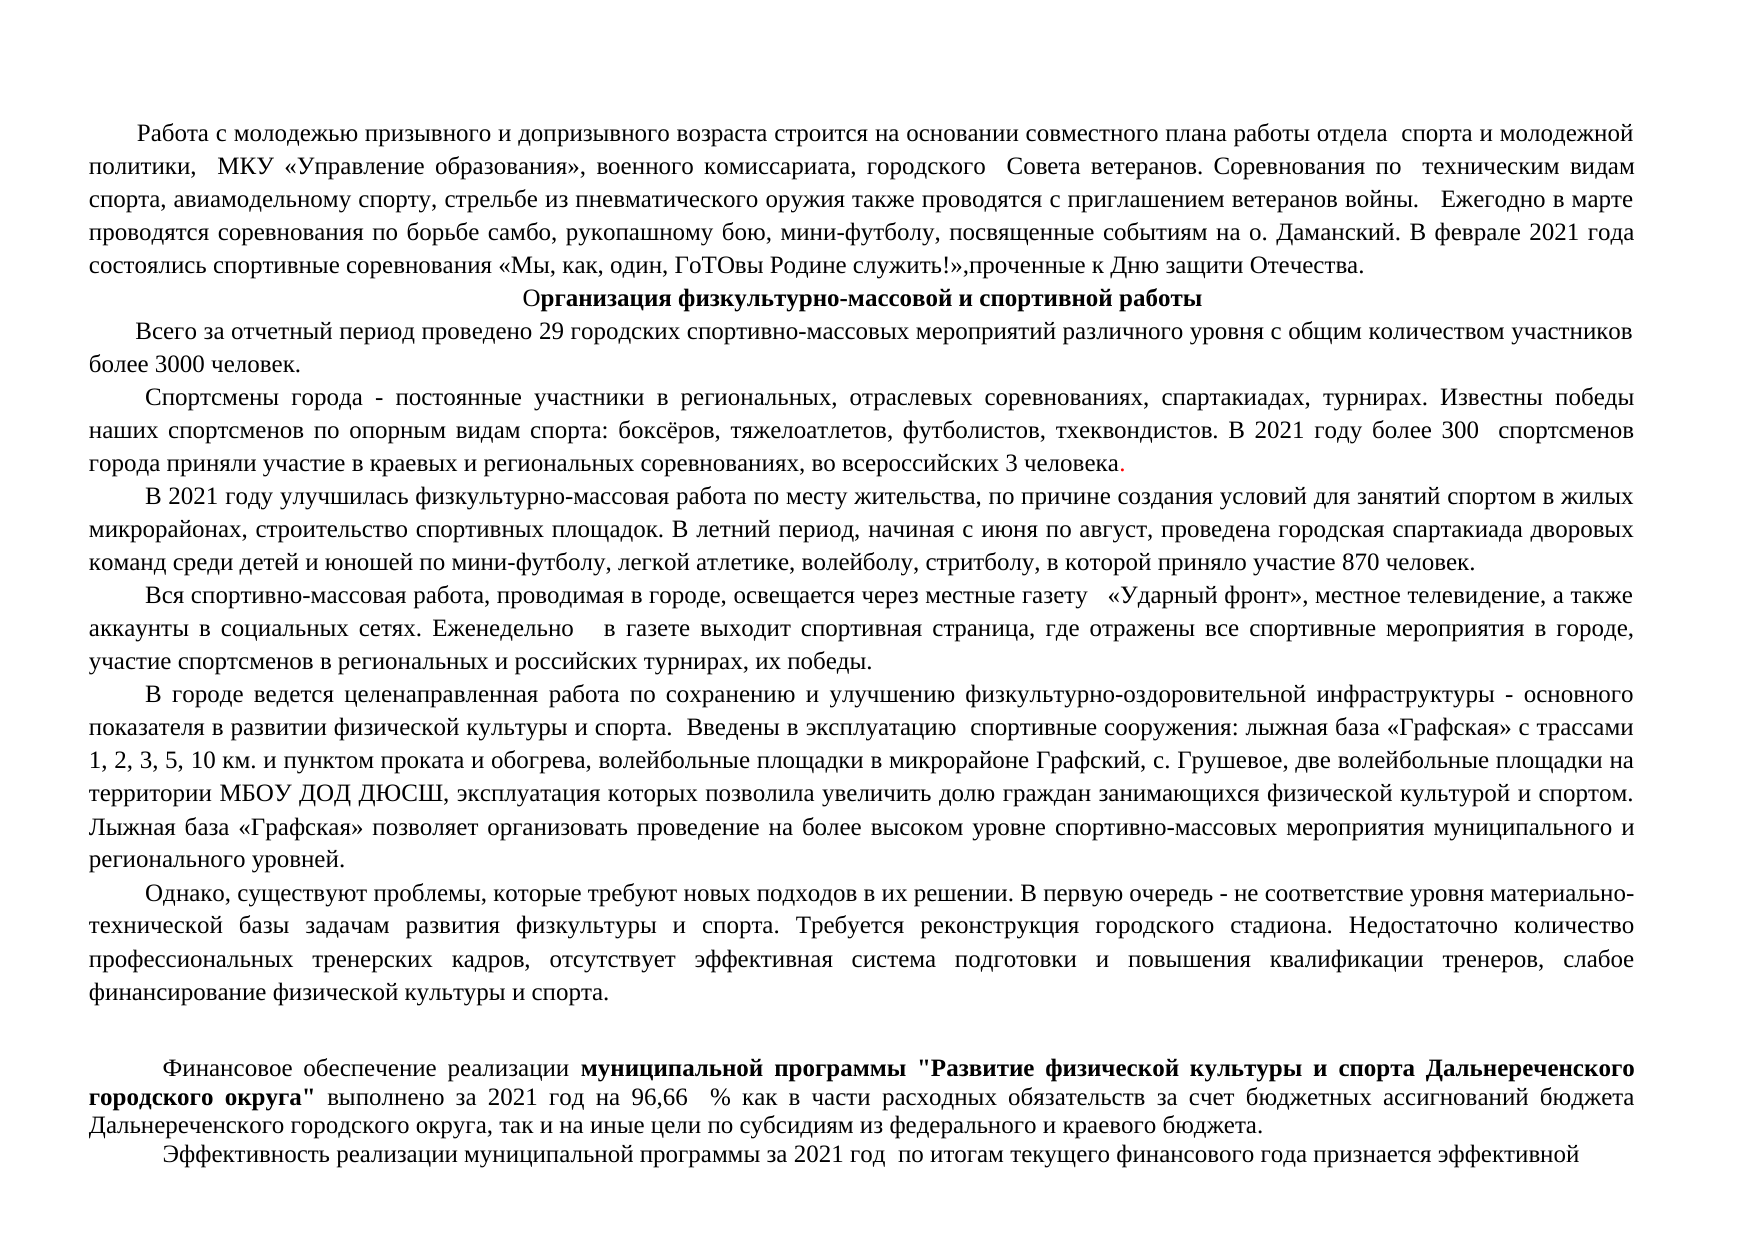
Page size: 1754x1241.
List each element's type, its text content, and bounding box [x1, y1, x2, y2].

text Спортсмены города - постоянные участники в региональных, отраслевых соревнованиях, спартакиадах, турнирах. Известны победы наших спортсменов по опорным видам спорта: боксёров, тяжелоатлетов, футболистов, тхеквондистов. В 2021 году более 300 спортсменов города приняли участие в краевых и региональных соревнованиях, во всероссийских 3 человека. [89, 382, 1636, 477]
text Организация физкультурно-массовой и спортивной работы [89, 283, 1636, 312]
text Вся спортивно-массовая работа, проводимая в городе, освещается через местные газету «Ударный фронт», местное телевидение, а также аккаунты в социальных сетях. Еженедельно в газете выходит спортивная страница, где отражены все спортивные мероприятия в городе, участие спортсменов в региональных и российских турнирах, их победы. [89, 580, 1636, 675]
text Финансовое обеспечение реализации муниципальной программы "Развитие физической культуры и спорта Дальнереченского городского округа" выполнено за 2021 год на 96,66 % как в части расходных обязательств за счет бюджетных ассигнований бюджета Дальнереченского городского округа, так и на иные цели по субсидиям из федерального и краевого бюджета. [89, 1053, 1636, 1139]
text В городе ведется целенаправленная работа по сохранению и улучшению физкультурно-оздоровительной инфраструктуры - основного показателя в развитии физической культуры и спорта. Введены в эксплуатацию спортивные сооружения: лыжная база «Графская» с трассами 1, 2, 3, 5, 10 км. и пунктом проката и обогрева, волейбольные площадки в микрорайоне Графский, с. Грушевое, две волейбольные площадки на территории МБОУ ДОД ДЮСШ, эксплуатация которых позволила увеличить долю граждан занимающихся физической культурой и спортом. Лыжная база «Графская» позволяет организовать проведение на более высоком уровне спортивно-массовых мероприятия муниципального и регионального уровней. [89, 679, 1636, 873]
text Эффективность реализации муниципальной программы за 2021 год по итогам текущего финансового года признается эффективной [89, 1139, 1636, 1168]
text Всего за отчетный период проведено 29 городских спортивно-массовых мероприятий различного уровня с общим количеством участников более 3000 человек. [89, 316, 1636, 378]
text Однако, существуют проблемы, которые требуют новых подходов в их решении. В первую очередь - не соответствие уровня материально-технической базы задачам развития физкультуры и спорта. Требуется реконструкция городского стадиона. Недостаточно количество профессиональных тренерских кадров, отсутствует эффективная система подготовки и повышения квалификации тренеров, слабое финансирование физической культуры и спорта. [89, 878, 1636, 1005]
text Работа с молодежью призывного и допризывного возраста строится на основании совместного плана работы отдела спорта и молодежной политики, МКУ «Управление образования», военного комиссариата, городского Совета ветеранов. Соревнования по техническим видам спорта, авиамодельному спорту, стрельбе из пневматического оружия также проводятся с приглашением ветеранов войны. Ежегодно в марте проводятся соревнования по борьбе самбо, рукопашному бою, мини-футболу, посвященные событиям на о. Даманский. В феврале 2021 года состоялись спортивные соревнования «Мы, как, один, ГоТОвы Родине служить!»,проченные к Дню защити Отечества. [89, 118, 1636, 279]
text В 2021 году улучшилась физкультурно-массовая работа по месту жительства, по причине создания условий для занятий спортом в жилых микрорайонах, строительство спортивных площадок. В летний период, начиная с июня по август, проведена городская спартакиада дворовых команд среди детей и юношей по мини-футболу, легкой атлетике, волейболу, стритболу, в которой приняло участие 870 человек. [89, 481, 1636, 576]
